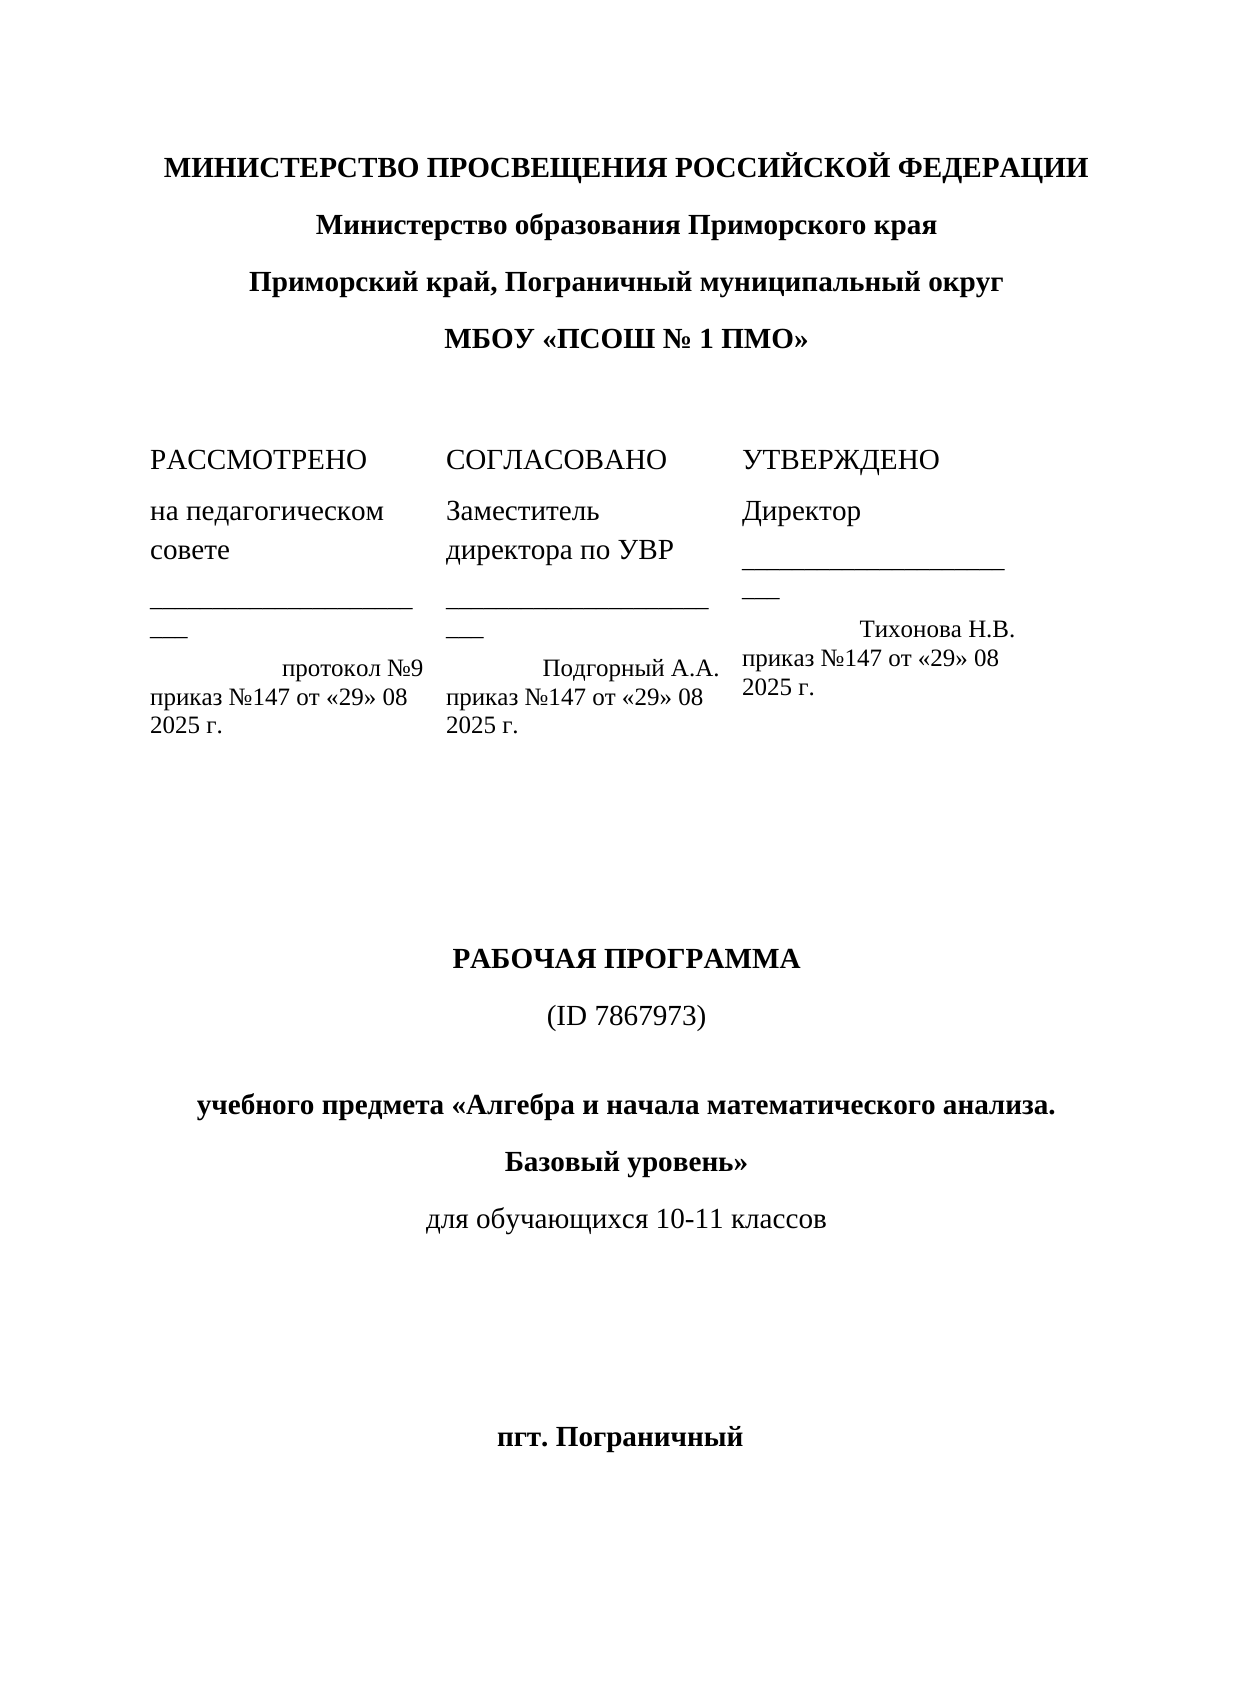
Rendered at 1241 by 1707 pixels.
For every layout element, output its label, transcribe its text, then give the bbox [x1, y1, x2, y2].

table_header РАССМОТРЕНО на педагогическом совете ________________________ протокол №9 приказ №147 от «29» 08 2025 г. [139, 442, 434, 780]
text Приморский край, Пограничный муниципальный округ [162, 264, 1090, 297]
text МБОУ «ПСОШ № 1 ПМО» [162, 321, 1090, 354]
text для обучающихся 10-11 классов [162, 1201, 1090, 1235]
text учебного предмета «Алгебра и начала математического анализа. Базовый уровень» [162, 1087, 1090, 1178]
text РАБОЧАЯ ПРОГРАММА [162, 941, 1090, 975]
table_header УТВЕРЖДЕНО Директор ________________________ Тихонова Н.В. приказ №147 от «29» 08 2025 г. [731, 442, 1026, 780]
text МИНИСТЕРСТВО ПРОСВЕЩЕНИЯ РОССИЙСКОЙ ФЕДЕРАЦИИ [162, 150, 1090, 183]
table_header СОГЛАСОВАНО Заместитель директора по УВР ________________________ Подгорный А.А. приказ №147 от «29» 08 2025 г. [435, 442, 731, 780]
text Министерство образования Приморского края [162, 207, 1090, 241]
text (ID 7867973) [162, 998, 1090, 1032]
text пгт. Пограничный [150, 1419, 1090, 1453]
